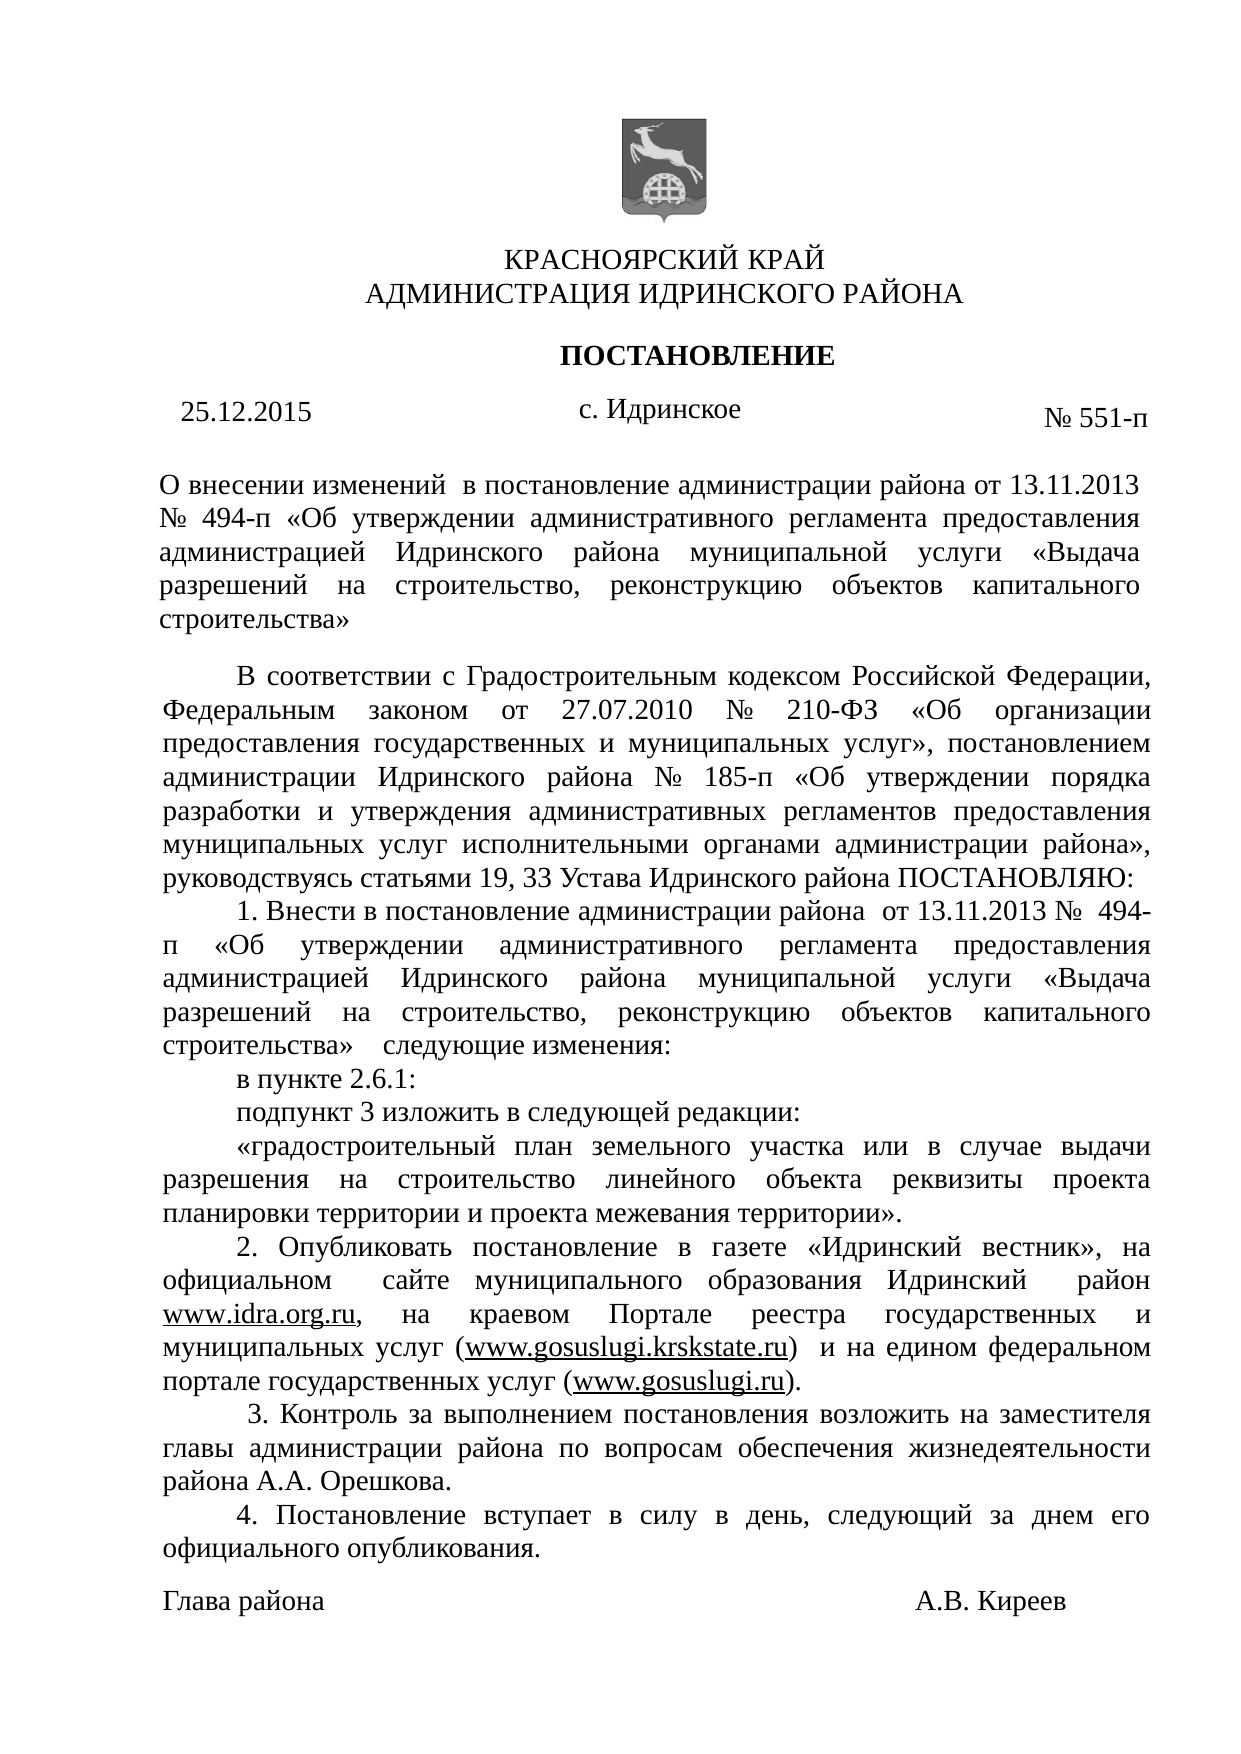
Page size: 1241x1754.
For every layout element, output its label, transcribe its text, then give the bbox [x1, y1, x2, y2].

table_cell № 551-п [894, 338, 1160, 433]
table_header [169, 118, 1160, 242]
text Глава района А.В. Киреев [162, 1583, 1152, 1617]
table_cell АДМИНИСТРАЦИЯ ИДРИНСКОГО РАЙОНА [169, 276, 1160, 338]
table_header О внесении изменений в постановление администрации района от 13.11.2013 № 494-п «Об утверждении административного регламента предоставления администрацией Идринского района муниципальной услуги «Выдача разрешений на строительство, реконструкцию объектов капитального строительства» [148, 467, 1152, 658]
text В соответствии с Градостроительным кодексом Российской Федерации, Федеральным законом от 27.07.2010 № 210-ФЗ «Об организации предоставления государственных и муниципальных услуг», постановлением администрации Идринского района № 185-п «Об утверждении порядка разработки и утверждения административных регламентов предоставления муниципальных услуг исполнительными органами администрации района», руководствуясь статьями 19, 33 Устава Идринского района ПОСТАНОВЛЯЮ: [162, 658, 1152, 893]
text подпункт 3 изложить в следующей редакции: [162, 1094, 1152, 1128]
table_cell ПОСТАНОВЛЕНИЕ с. Идринское [516, 338, 894, 433]
table_cell 25.12.2015 [169, 338, 516, 433]
text 3. Контроль за выполнением постановления возложить на заместителя главы администрации района по вопросам обеспечения жизнедеятельности района А.А. Орешкова. [162, 1396, 1152, 1497]
text «градостроительный план земельного участка или в случае выдачи разрешения на строительство линейного объекта реквизиты проекта планировки территории и проекта межевания территории». [162, 1128, 1152, 1229]
text 4. Постановление вступает в силу в день, следующий за днем его официального опубликования. [162, 1497, 1152, 1564]
text 2. Опубликовать постановление в газете «Идринский вестник», на официальном сайте муниципального образования Идринский район www.idra.org.ru, на краевом Портале реестра государственных и муниципальных услуг (www.gosuslugi.krskstate.ru) и на едином федеральном портале государственных услуг (www.gosuslugi.ru). [162, 1229, 1152, 1396]
table_cell КРАСНОЯРСКИЙ КРАЙ [169, 242, 1160, 276]
text 1. Внести в постановление администрации района от 13.11.2013 № 494-п «Об утверждении административного регламента предоставления администрацией Идринского района муниципальной услуги «Выдача разрешений на строительство, реконструкцию объектов капитального строительства» следующие изменения: [162, 893, 1152, 1061]
text в пункте 2.6.1: [162, 1061, 1152, 1094]
